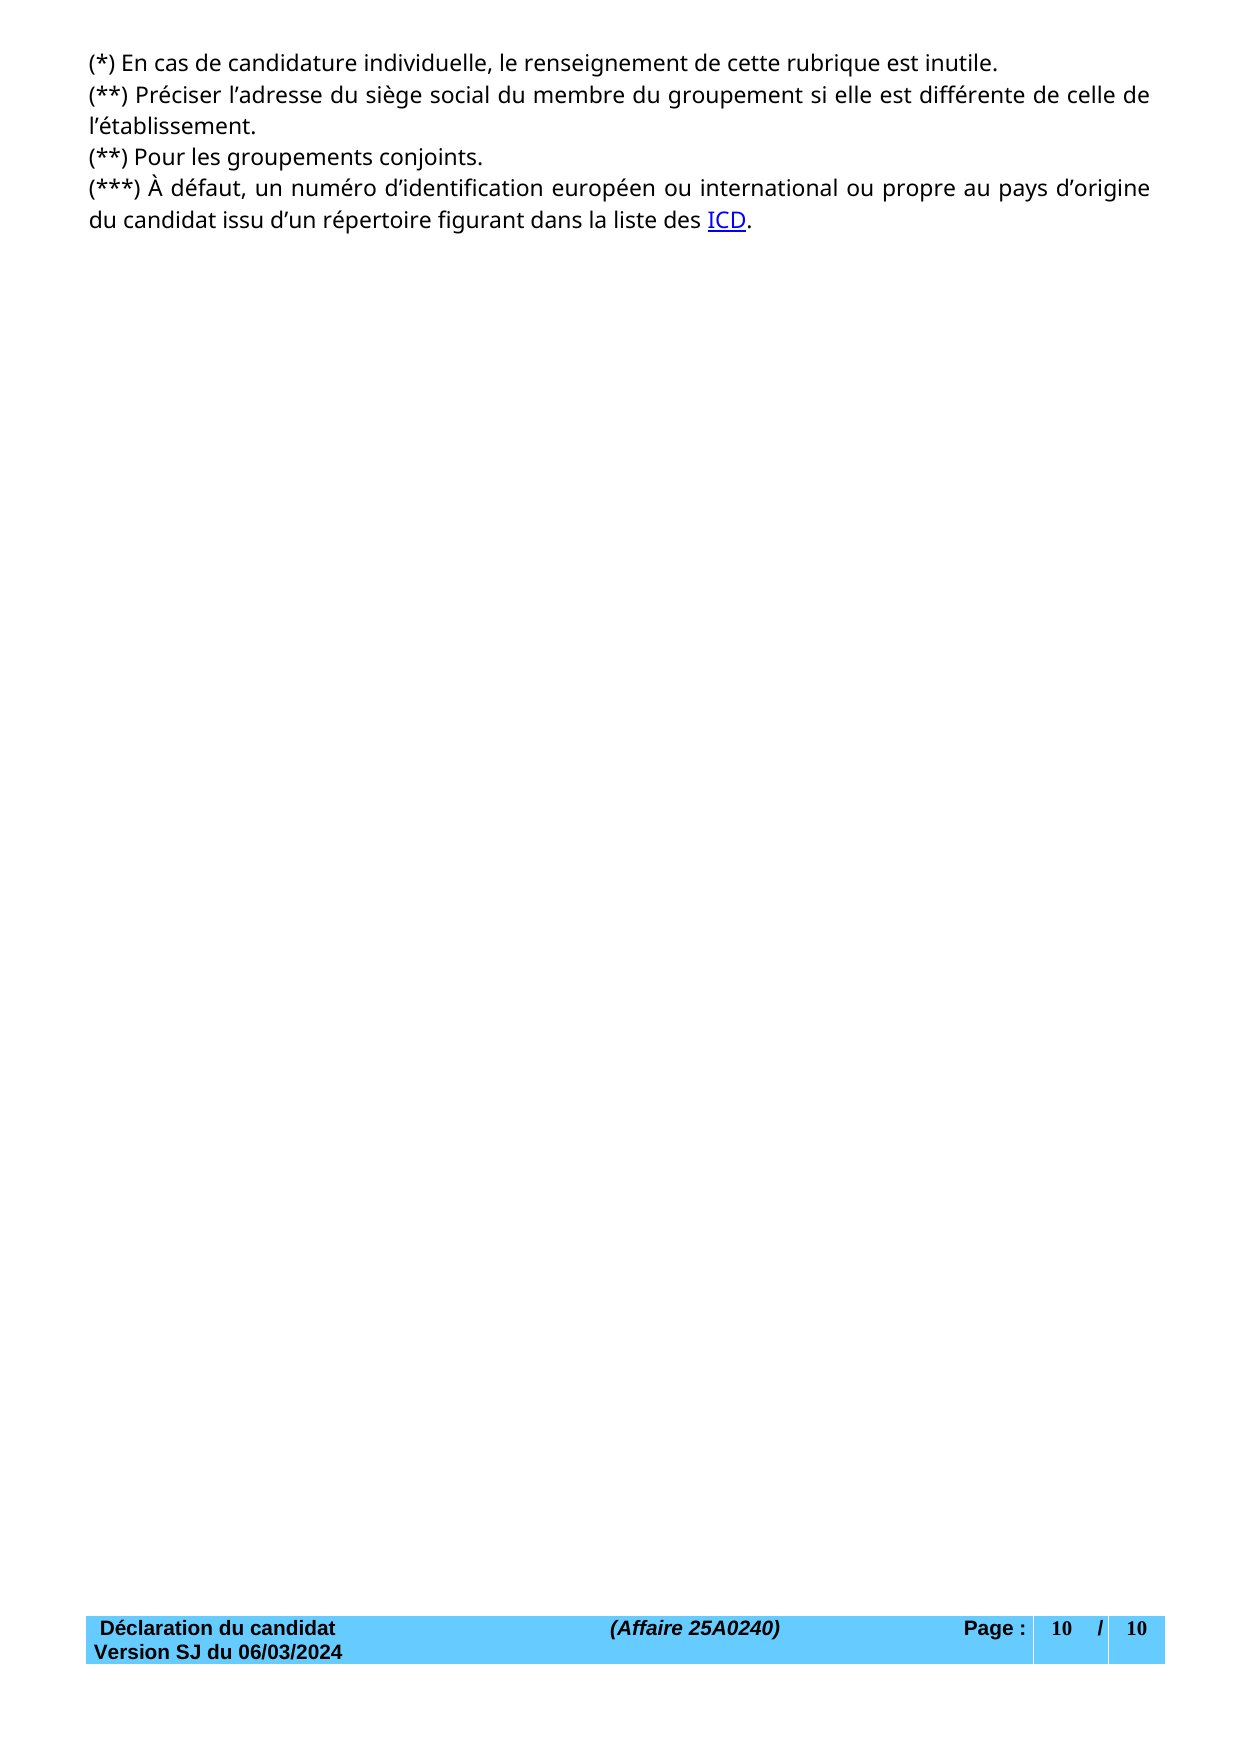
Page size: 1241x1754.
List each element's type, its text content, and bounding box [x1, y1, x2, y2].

text (***) À défaut, un numéro d’identification européen ou international ou propre au pays d’origine du candidat issu d’un répertoire figurant dans la liste des ICD. [89, 172, 1152, 235]
text (**) Pour les groupements conjoints. [89, 141, 1152, 172]
text (**) Préciser l’adresse du siège social du membre du groupement si elle est différente de celle de l’établissement. [89, 78, 1152, 141]
text (*) En cas de candidature individuelle, le renseignement de cette rubrique est inutile. [89, 47, 1152, 78]
